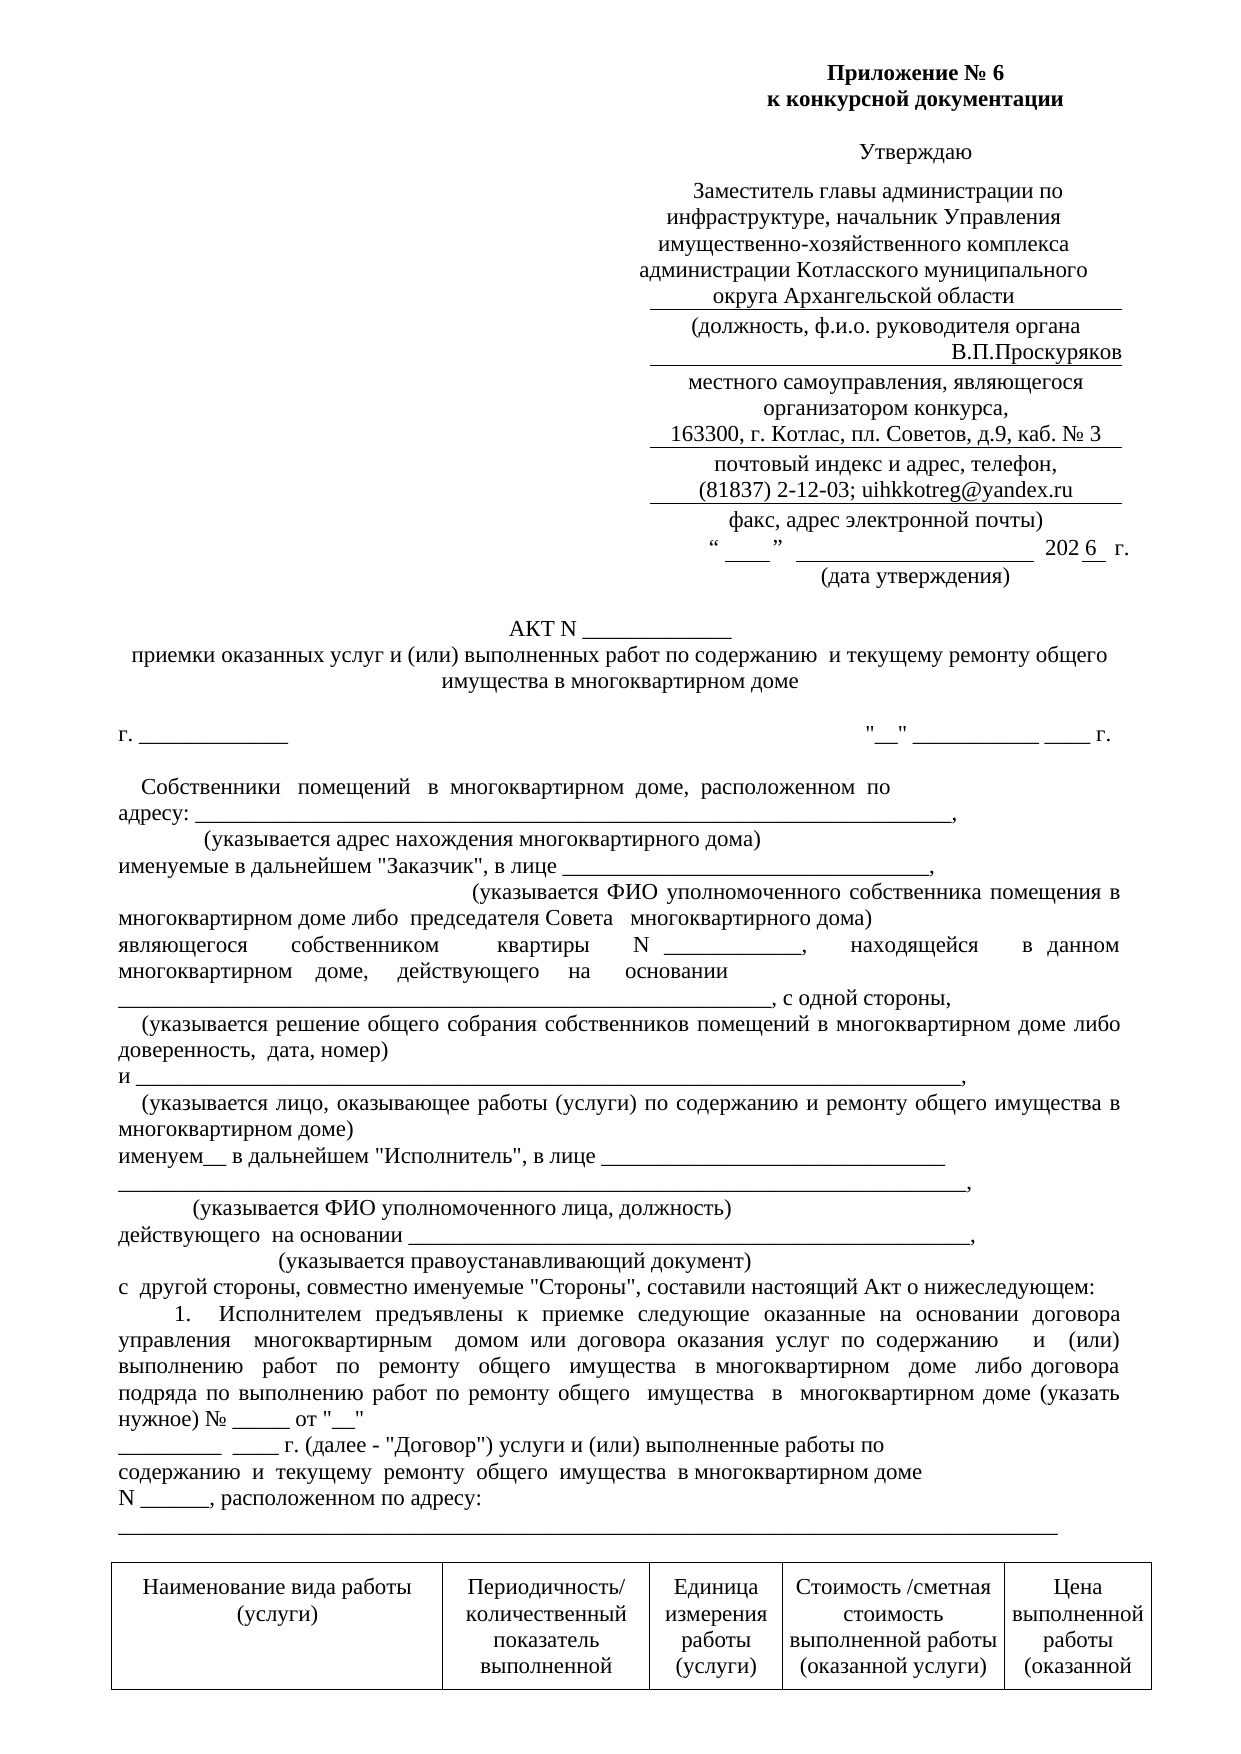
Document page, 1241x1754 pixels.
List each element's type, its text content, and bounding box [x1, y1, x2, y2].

text Утверждаю [709, 138, 1122, 164]
text г. _____________ "__" ___________ ____ г. [118, 720, 1122, 746]
text содержанию и текущему ремонту общего имущества в многоквартирном доме [118, 1458, 1122, 1484]
text и ________________________________________________________________________, [118, 1063, 1122, 1089]
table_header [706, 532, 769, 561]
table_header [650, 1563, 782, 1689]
text (указывается лицо, оказывающее работы (услуги) по содержанию и ремонту общего имущества в многоквартирном доме) [118, 1089, 1122, 1142]
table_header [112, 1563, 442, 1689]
text (81837) 2-12-03; uihkkotreg@yandex.ru [650, 476, 1122, 503]
text факс, адрес электронной почты) [650, 504, 1122, 532]
text В.П.Проскуряков [650, 338, 1122, 364]
text приемки оказанных услуг и (или) выполненных работ по содержанию и текущему ремонту общего имущества в многоквартирном доме [118, 641, 1122, 694]
text (указывается адрес нахождения многоквартирного дома) [118, 825, 1122, 852]
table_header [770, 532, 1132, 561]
text с другой стороны, совместно именуемые "Стороны", составили настоящий Акт о нижеследующем: [118, 1273, 1122, 1300]
text _________ ____ г. (далее - "Договор") услуги и (или) выполненные работы по [118, 1432, 1122, 1458]
text Заместитель главы администрации по инфраструктуре, начальник Управления имущественно-хозяйственного комплекса администрации Котласского муниципального округа Архангельской области [605, 177, 1122, 309]
text являющегося собственником квартиры N ____________, находящейся в данном многоквартирном доме, действующего на основании [118, 931, 1122, 983]
text Собственники помещений в многоквартирном доме, расположенном по [118, 773, 1122, 799]
text действующего на основании _________________________________________________, [118, 1221, 1122, 1247]
text 1. Исполнителем предъявлены к приемке следующие оказанные на основании договора управления многоквартирным домом или договора оказания услуг по содержанию и (или) выполнению работ по ремонту общего имущества в многоквартирном доме либо договора подряда по выполнению работ по ремонту общего имущества в многоквартирном доме (указать нужное) № _____ от "__" [118, 1300, 1122, 1432]
text N ______, расположенном по адресу: [118, 1484, 1122, 1511]
text __________________________________________________________________________, [118, 1168, 1122, 1194]
text именуем__ в дальнейшем "Исполнитель", в лице ______________________________ [118, 1142, 1122, 1168]
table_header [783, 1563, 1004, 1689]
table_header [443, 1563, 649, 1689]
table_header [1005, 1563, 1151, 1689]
text (указывается правоустанавливающий документ) [118, 1247, 1122, 1273]
text почтовый индекс и адрес, телефон, [650, 448, 1122, 476]
text Приложение № 6 [709, 59, 1122, 85]
text именуемые в дальнейшем "Заказчик", в лице ________________________________, [118, 852, 1122, 878]
text местного самоуправления, являющегося организатором конкурса, [650, 366, 1122, 420]
text к конкурсной документации [709, 85, 1122, 112]
text адресу: __________________________________________________________________, [118, 799, 1122, 825]
text (указывается ФИО уполномоченного собственника помещения в многоквартирном доме либо председателя Совета многоквартирного дома) [118, 878, 1122, 931]
text (указывается ФИО уполномоченного лица, должность) [118, 1194, 1122, 1221]
text (должность, ф.и.о. руководителя органа [650, 310, 1122, 338]
text (указывается решение общего собрания собственников помещений в многоквартирном доме либо доверенность, дата, номер) [118, 1010, 1122, 1063]
text __________________________________________________________________________________ [118, 1511, 1122, 1537]
text АКТ N _____________ [118, 614, 1122, 641]
text 163300, г. Котлас, пл. Советов, д.9, каб. № 3 [650, 420, 1122, 447]
text (дата утверждения) [709, 562, 1122, 588]
text _________________________________________________________, с одной стороны, [118, 983, 1122, 1010]
